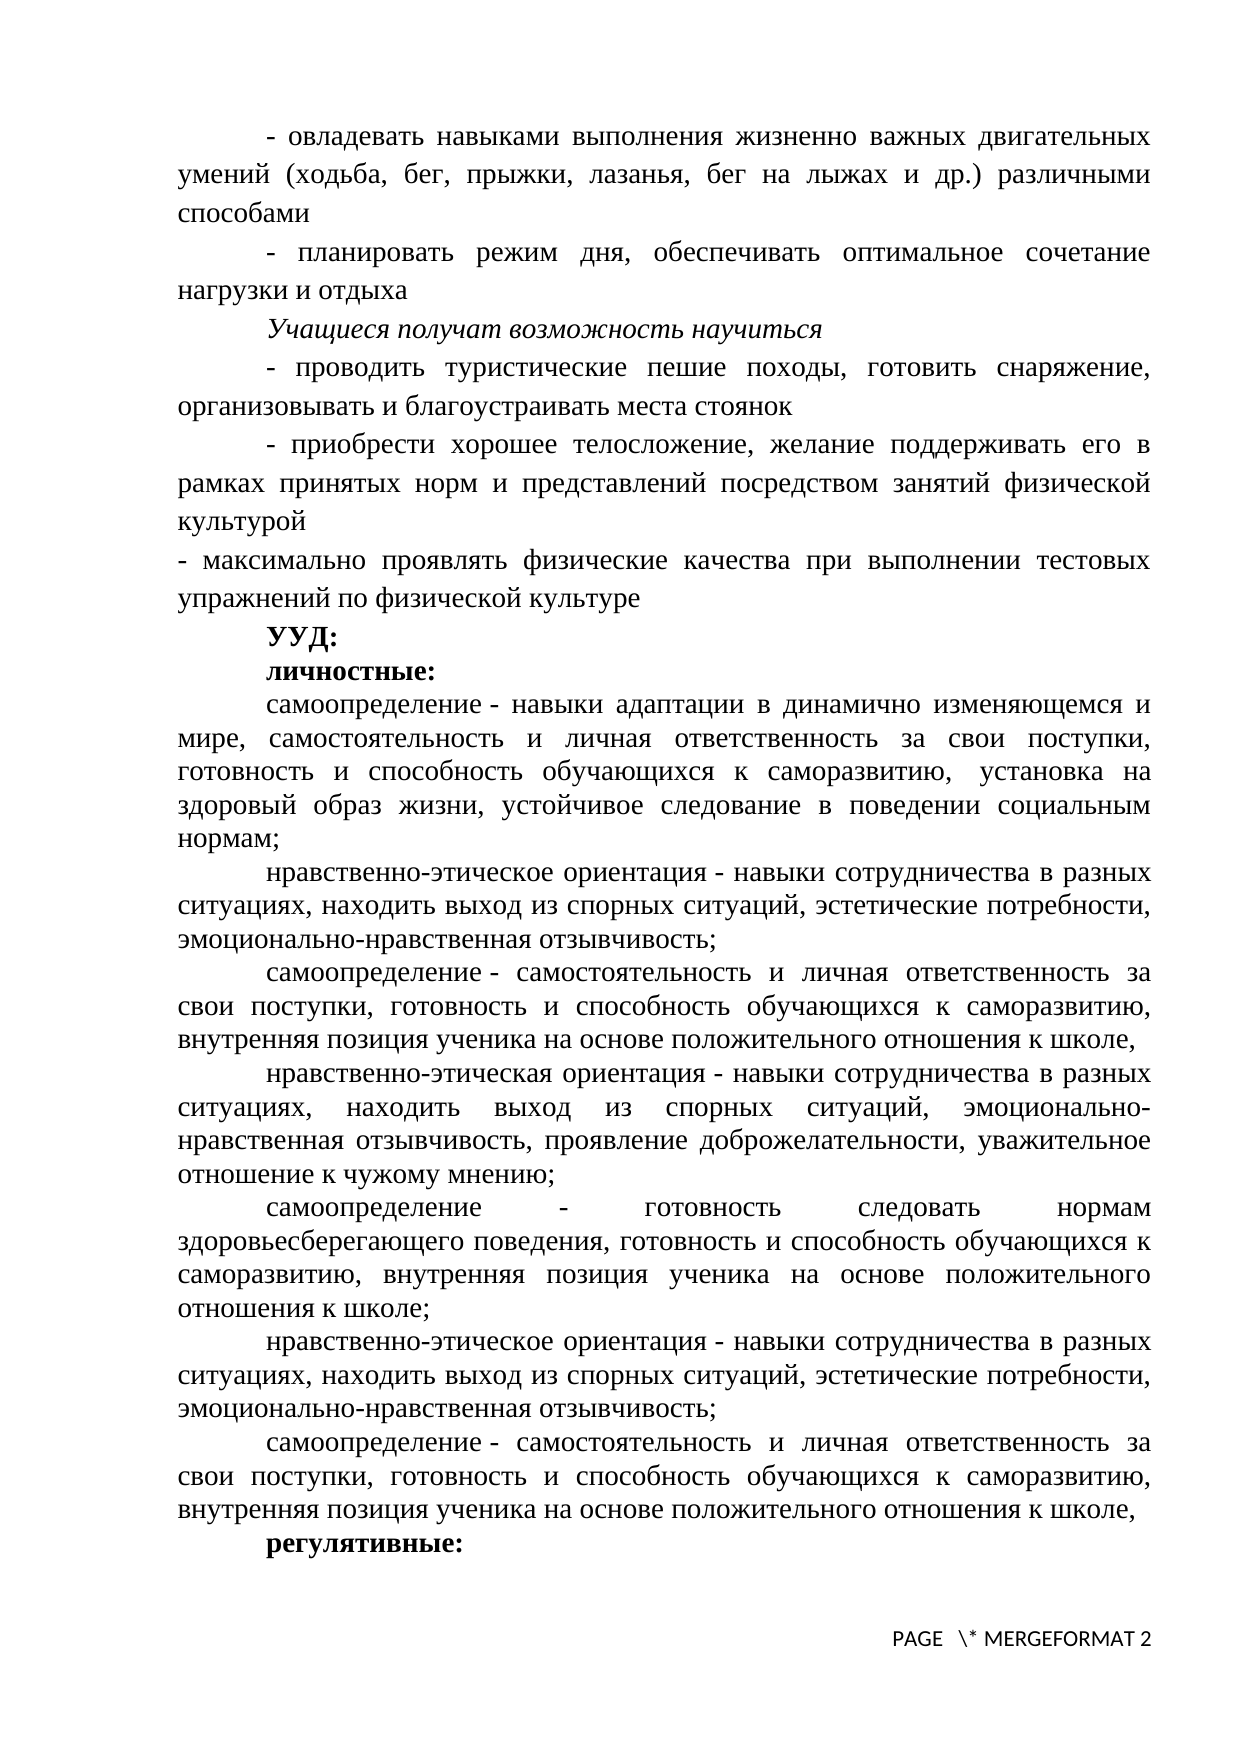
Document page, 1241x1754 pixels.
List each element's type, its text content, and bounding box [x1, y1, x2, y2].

text - овладевать навыками выполнения жизненно важных двигательных умений (ходьба, бег, прыжки, лазанья, бег на лыжах и др.) различными способами [177, 118, 1152, 229]
text УУД: [177, 619, 1152, 653]
text личностные: [177, 653, 1152, 686]
text самоопределение - самостоятельность и личная ответственность за свои поступки, готовность и способность обучающихся к саморазвитию, внутренняя позиция ученика на основе положительного отношения к школе, [177, 954, 1152, 1055]
text нравственно-этическая ориентация - навыки сотрудничества в разных ситуациях, находить выход из спорных ситуаций, эмоционально-нравственная отзывчивость, проявление доброжелательности, уважительное отношение к чужому мнению; [177, 1055, 1152, 1189]
text самоопределение - самостоятельность и личная ответственность за свои поступки, готовность и способность обучающихся к саморазвитию, внутренняя позиция ученика на основе положительного отношения к школе, [177, 1424, 1152, 1525]
text регулятивные: [177, 1525, 1152, 1558]
text нравственно-этическое ориентация - навыки сотрудничества в разных ситуациях, находить выход из спорных ситуаций, эстетические потребности, эмоционально-нравственная отзывчивость; [177, 854, 1152, 954]
text - приобрести хорошее телосложение, желание поддерживать его в рамках принятых норм и представлений посредством занятий физической культурой - максимально проявлять физические качества при выполнении тестовых упражнений по физической культуре [177, 426, 1152, 614]
text нравственно-этическое ориентация - навыки сотрудничества в разных ситуациях, находить выход из спорных ситуаций, эстетические потребности, эмоционально-нравственная отзывчивость; [177, 1323, 1152, 1424]
text - планировать режим дня, обеспечивать оптимальное сочетание нагрузки и отдыха [177, 234, 1152, 306]
text Учащиеся получат возможность научиться [177, 311, 1152, 344]
text самоопределение - готовность следовать нормам здоровьесберегающего поведения, готовность и способность обучающихся к саморазвитию, внутренняя позиция ученика на основе положительного отношения к школе; [177, 1189, 1152, 1323]
text самоопределение - навыки адаптации в динамично изменяющемся и мире, самостоятельность и личная ответственность за свои поступки, готовность и способность обучающихся к саморазвитию, установка на здоровый образ жизни, устойчивое следование в поведении социальным нормам; [177, 686, 1152, 854]
text - проводить туристические пешие походы, готовить снаряжение, организовывать и благоустраивать места стоянок [177, 349, 1152, 421]
